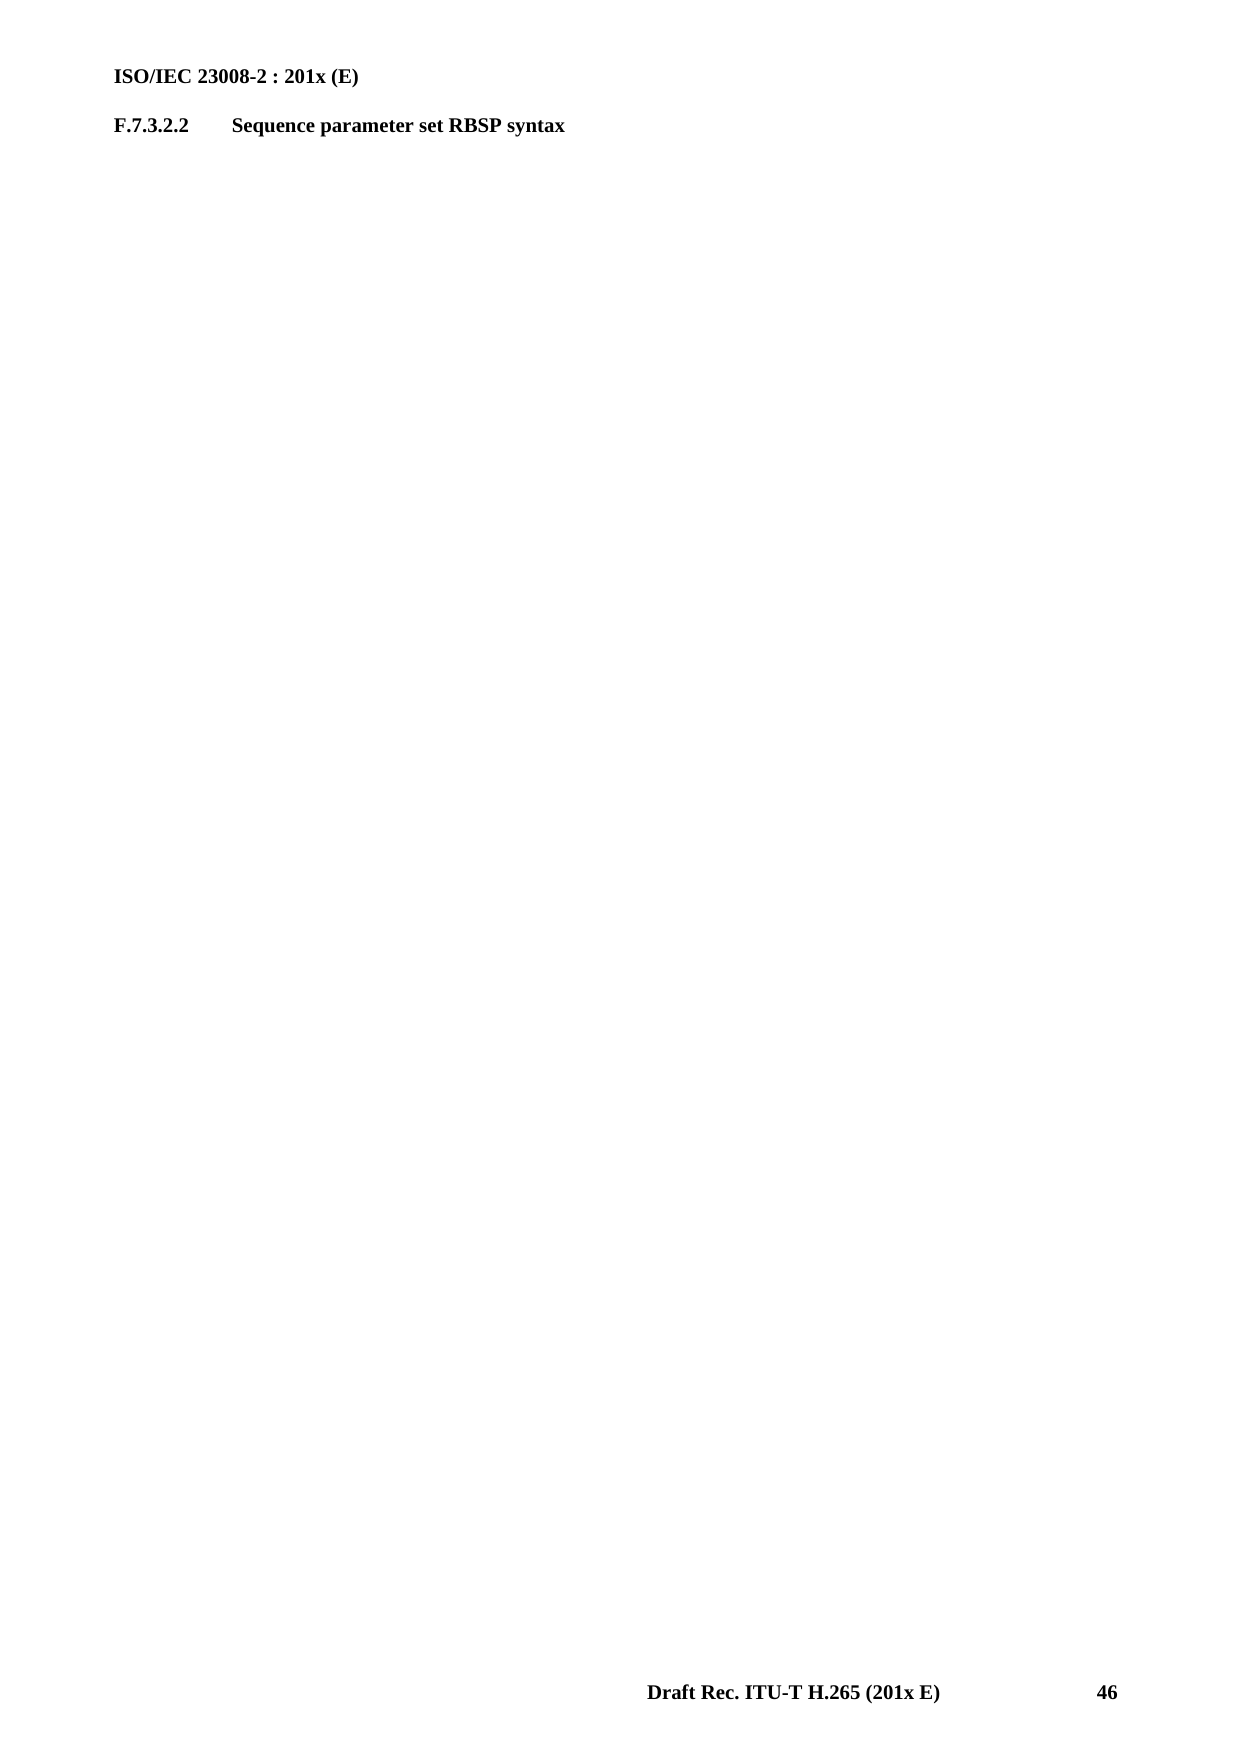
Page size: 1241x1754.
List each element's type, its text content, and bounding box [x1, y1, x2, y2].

list Sequence parameter set RBSP syntax [113, 113, 1127, 137]
